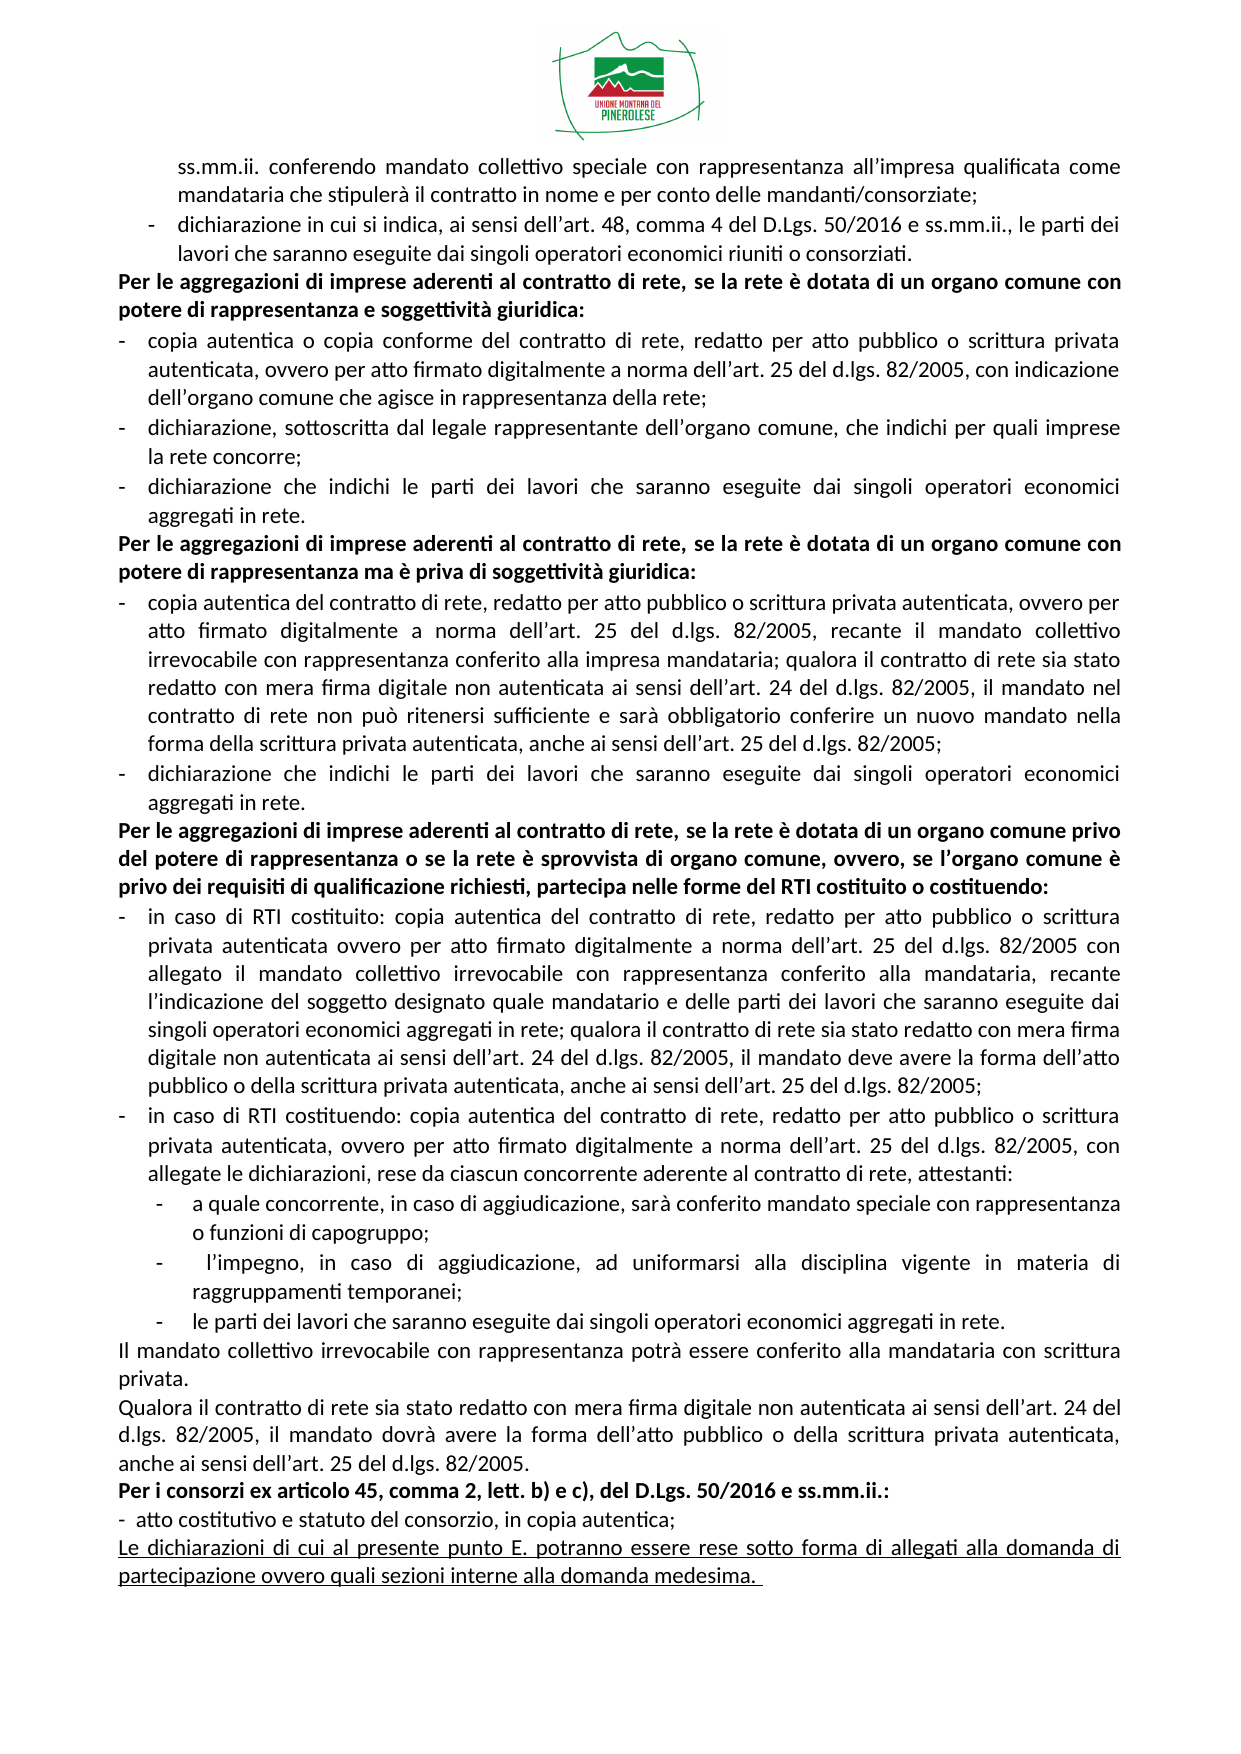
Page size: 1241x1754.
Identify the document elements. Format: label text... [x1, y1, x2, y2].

list dichiarazione in cui si indica, ai sensi dell’art. 48, comma 4 del D.Lgs. 50/2016 e ss.mm.ii., le parti dei lavori che saranno eseguite dai singoli operatori economici riuniti o consorziati. [148, 208, 1122, 267]
list dichiarazione che indichi le parti dei lavori che saranno eseguite dai singoli operatori economici aggregati in rete. [118, 757, 1122, 816]
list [148, 152, 1122, 208]
list dichiarazione, sottoscritta dal legale rappresentante dell’organo comune, che indichi per quali imprese la rete concorre; [118, 411, 1122, 470]
list a quale concorrente, in caso di aggiudicazione, sarà conferito mandato speciale con rappresentanza o funzioni di capogruppo; [156, 1187, 1122, 1246]
text Per le aggregazioni di imprese aderenti al contratto di rete, se la rete è dotata di un organo comune con potere di rappresentanza e soggettività giuridica: [118, 267, 1122, 323]
list in caso di RTI costituito: copia autentica del contratto di rete, redatto per atto pubblico o scrittura privata autenticata ovvero per atto firmato digitalmente a norma dell’art. 25 del d.lgs. 82/2005 con allegato il mandato collettivo irrevocabile con rappresentanza conferito alla mandataria, recante l’indicazione del soggetto designato quale mandatario e delle parti dei lavori che saranno eseguite dai singoli operatori economici aggregati in rete; qualora il contratto di rete sia stato redatto con mera firma digitale non autenticata ai sensi dell’art. 24 del d.lgs. 82/2005, il mandato deve avere la forma dell’atto pubblico o della scrittura privata autenticata, anche ai sensi dell’art. 25 del d.lgs. 82/2005; [118, 900, 1122, 1099]
text Il mandato collettivo irrevocabile con rappresentanza potrà essere conferito alla mandataria con scrittura privata. Qualora il contratto di rete sia stato redatto con mera firma digitale non autenticata ai sensi dell’art. 24 del d.lgs. 82/2005, il mandato dovrà avere la forma dell’atto pubblico o della scrittura privata autenticata, anche ai sensi dell’art. 25 del d.lgs. 82/2005. [118, 1337, 1122, 1477]
list l’impegno, in caso di aggiudicazione, ad uniformarsi alla disciplina vigente in materia di raggruppamenti temporanei; [156, 1246, 1122, 1305]
text Le dichiarazioni di cui al presente punto E. potranno essere rese sotto forma di allegati alla domanda di partecipazione ovvero quali sezioni interne alla domanda medesima. [118, 1533, 1122, 1589]
text Per i consorzi ex articolo 45, comma 2, lett. b) e c), del D.Lgs. 50/2016 e ss.mm.ii.: [118, 1477, 1122, 1505]
list dichiarazione che indichi le parti dei lavori che saranno eseguite dai singoli operatori economici aggregati in rete. [118, 470, 1122, 529]
list in caso di RTI costituendo: copia autentica del contratto di rete, redatto per atto pubblico o scrittura privata autenticata, ovvero per atto firmato digitalmente a norma dell’art. 25 del d.lgs. 82/2005, con allegate le dichiarazioni, rese da ciascun concorrente aderente al contratto di rete, attestanti: [118, 1099, 1122, 1187]
text Per le aggregazioni di imprese aderenti al contratto di rete, se la rete è dotata di un organo comune con potere di rappresentanza ma è priva di soggettività giuridica: [118, 529, 1122, 585]
list le parti dei lavori che saranno eseguite dai singoli operatori economici aggregati in rete. [156, 1305, 1122, 1337]
text Per le aggregazioni di imprese aderenti al contratto di rete, se la rete è dotata di un organo comune privo del potere di rappresentanza o se la rete è sprovvista di organo comune, ovvero, se l’organo comune è privo dei requisiti di qualificazione richiesti, partecipa nelle forme del RTI costituito o costituendo: [118, 816, 1122, 900]
list copia autentica del contratto di rete, redatto per atto pubblico o scrittura privata autenticata, ovvero per atto firmato digitalmente a norma dell’art. 25 del d.lgs. 82/2005, recante il mandato collettivo irrevocabile con rappresentanza conferito alla impresa mandataria; qualora il contratto di rete sia stato redatto con mera firma digitale non autenticata ai sensi dell’art. 24 del d.lgs. 82/2005, il mandato nel contratto di rete non può ritenersi sufficiente e sarà obbligatorio conferire un nuovo mandato nella forma della scrittura privata autenticata, anche ai sensi dell’art. 25 del d.lgs. 82/2005; [118, 585, 1122, 757]
list copia autentica o copia conforme del contratto di rete, redatto per atto pubblico o scrittura privata autenticata, ovvero per atto firmato digitalmente a norma dell’art. 25 del d.lgs. 82/2005, con indicazione dell’organo comune che agisce in rappresentanza della rete; [118, 323, 1122, 411]
text - atto costitutivo e statuto del consorzio, in copia autentica; [118, 1505, 1122, 1533]
